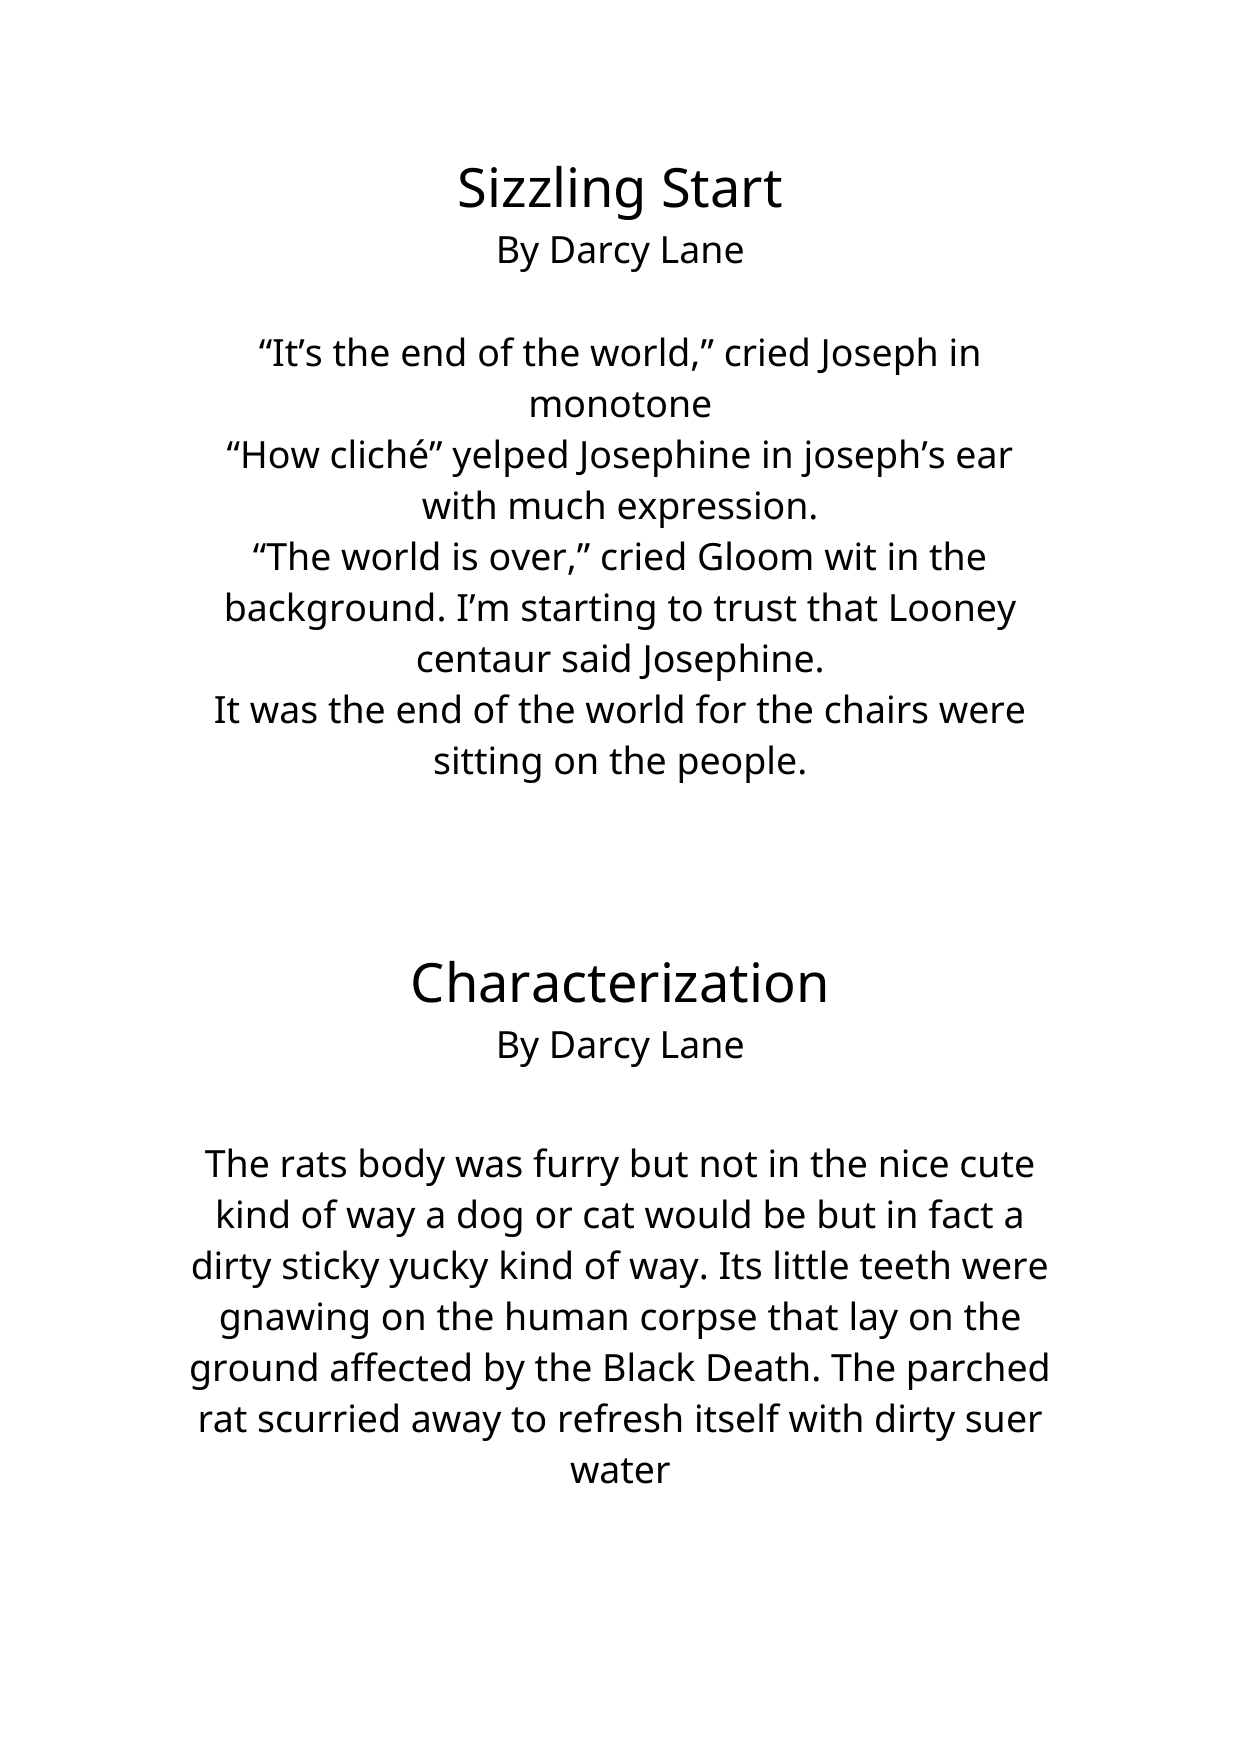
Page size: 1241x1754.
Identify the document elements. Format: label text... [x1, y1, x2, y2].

text “How cliché” yelped Josephine in joseph’s ear with much expression. [187, 428, 1053, 530]
text By Darcy Lane [187, 1018, 1053, 1069]
text Sizzling Start [187, 150, 1053, 224]
text “It’s the end of the world,” cried Joseph in monotone [187, 326, 1053, 428]
text Characterization [187, 944, 1053, 1018]
text The rats body was furry but not in the nice cute kind of way a dog or cat would be but in fact a dirty sticky yucky kind of way. Its little teeth were gnawing on the human corpse that lay on the ground affected by the Black Death. The parched rat scurried away to refresh itself with dirty suer water [187, 1137, 1053, 1494]
text By Darcy Lane [187, 224, 1053, 275]
text “The world is over,” cried Gloom wit in the background. I’m starting to trust that Looney centaur said Josephine. [187, 530, 1053, 683]
text It was the end of the world for the chairs were sitting on the people. [187, 683, 1053, 785]
